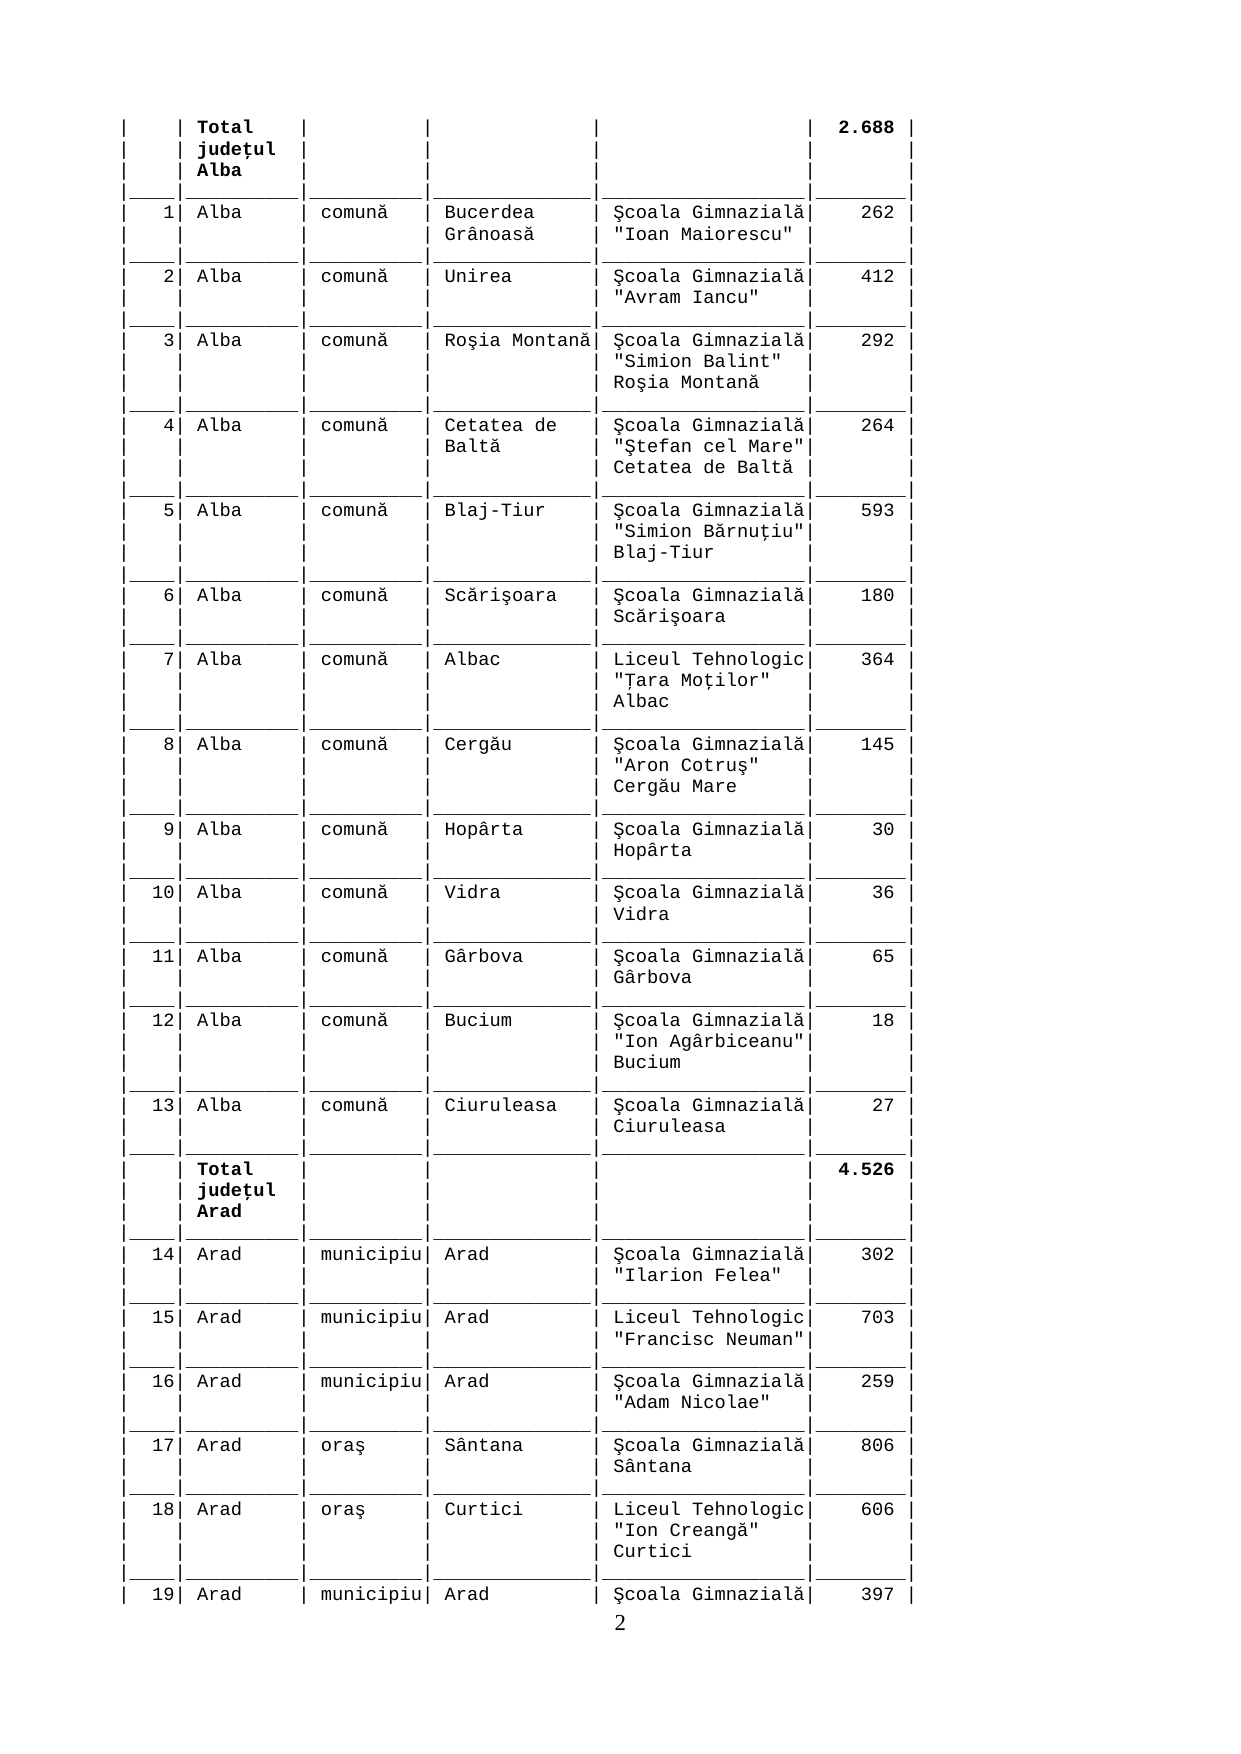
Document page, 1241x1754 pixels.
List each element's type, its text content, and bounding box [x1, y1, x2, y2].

text | | | | | Roşia Montană | | [118, 373, 1122, 394]
text |____|__________|__________|______________|__________________|________| [118, 479, 1122, 501]
text |____|__________|__________|______________|__________________|________| [118, 1414, 1122, 1436]
text | 5| Alba | comună | Blaj-Tiur | Şcoala Gimnazială| 593 | [118, 501, 1122, 522]
text |____|__________|__________|______________|__________________|________| [118, 246, 1122, 267]
text |____|__________|__________|______________|__________________|________| [118, 628, 1122, 649]
text | | | | | "Aron Cotruş" | | [118, 756, 1122, 777]
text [118, 182, 1122, 203]
text | | | | Grânoasă | "Ioan Maiorescu" | | [118, 224, 1122, 246]
text | | | | | Scărişoara | | [118, 607, 1122, 628]
text | | judeţul | | | | | [118, 1181, 1122, 1202]
text |____|__________|__________|______________|__________________|________| [118, 394, 1122, 416]
text | | | | | "Simion Balint" | | [118, 352, 1122, 373]
text | | | | | "Ilarion Felea" | | [118, 1266, 1122, 1287]
text |____|__________|__________|______________|__________________|________| [118, 713, 1122, 734]
text | 12| Alba | comună | Bucium | Şcoala Gimnazială| 18 | [118, 1011, 1122, 1032]
text | 8| Alba | comună | Cergău | Şcoala Gimnazială| 145 | [118, 734, 1122, 756]
text |____|__________|__________|______________|__________________|________| [118, 798, 1122, 819]
text | | | | | Sântana | | [118, 1457, 1122, 1478]
text |____|__________|__________|______________|__________________|________| [118, 926, 1122, 947]
text | | | | | "Adam Nicolae" | | [118, 1393, 1122, 1414]
text | | Arad | | | | | [118, 1202, 1122, 1223]
text | | | | | "Francisc Neuman"| | [118, 1329, 1122, 1351]
text |____|__________|__________|______________|__________________|________| [118, 1223, 1122, 1244]
text | | | | | Bucium | | [118, 1053, 1122, 1074]
text | | | | | Cergău Mare | | [118, 777, 1122, 798]
text |____|__________|__________|______________|__________________|________| [118, 1074, 1122, 1096]
text |____|__________|__________|______________|__________________|________| [118, 1287, 1122, 1308]
text | 17| Arad | oraş | Sântana | Şcoala Gimnazială| 806 | [118, 1436, 1122, 1457]
text | | | | | Ciuruleasa | | [118, 1117, 1122, 1138]
text |____|__________|__________|______________|__________________|________| [118, 989, 1122, 1011]
text | 14| Arad | municipiu| Arad | Şcoala Gimnazială| 302 | [118, 1244, 1122, 1266]
text | 11| Alba | comună | Gârbova | Şcoala Gimnazială| 65 | [118, 947, 1122, 968]
text | | judeţul | | | | | [118, 139, 1122, 161]
text |____|__________|__________|______________|__________________|________| [118, 862, 1122, 883]
text | | | | | "Avram Iancu" | | [118, 288, 1122, 309]
text | | Total | | | | 2.688 | [118, 118, 1122, 139]
text | | | | | "Simion Bărnuţiu"| | [118, 522, 1122, 543]
text | | | | | Gârbova | | [118, 968, 1122, 989]
text | | | | | "Ţara Moţilor" | | [118, 671, 1122, 692]
text | 9| Alba | comună | Hopârta | Şcoala Gimnazială| 30 | [118, 819, 1122, 841]
text | | | | | Vidra | | [118, 904, 1122, 926]
text | 19| Arad | municipiu| Arad | Şcoala Gimnazială| 397 | [118, 1584, 1122, 1606]
text | 16| Arad | municipiu| Arad | Şcoala Gimnazială| 259 | [118, 1372, 1122, 1393]
text | 18| Arad | oraş | Curtici | Liceul Tehnologic| 606 | [118, 1499, 1122, 1521]
text | | | | | Blaj-Tiur | | [118, 543, 1122, 564]
text | | | | Baltă | "Ştefan cel Mare"| | [118, 437, 1122, 458]
text | 13| Alba | comună | Ciuruleasa | Şcoala Gimnazială| 27 | [118, 1096, 1122, 1117]
text |____|__________|__________|______________|__________________|________| [118, 1478, 1122, 1499]
text | | | | | Curtici | | [118, 1542, 1122, 1563]
text | | Total | | | | 4.526 | [118, 1159, 1122, 1181]
text | 7| Alba | comună | Albac | Liceul Tehnologic| 364 | [118, 649, 1122, 671]
text | | | | | "Ion Creangă" | | [118, 1521, 1122, 1542]
text | 15| Arad | municipiu| Arad | Liceul Tehnologic| 703 | [118, 1308, 1122, 1329]
text | 10| Alba | comună | Vidra | Şcoala Gimnazială| 36 | [118, 883, 1122, 904]
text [118, 1563, 1122, 1584]
text |____|__________|__________|______________|__________________|________| [118, 564, 1122, 586]
text | | | | | Cetatea de Baltă | | [118, 458, 1122, 479]
text | | | | | Hopârta | | [118, 841, 1122, 862]
text |____|__________|__________|______________|__________________|________| [118, 1351, 1122, 1372]
text |____|__________|__________|______________|__________________|________| [118, 309, 1122, 331]
text |____|__________|__________|______________|__________________|________| [118, 1138, 1122, 1159]
text | | | | | "Ion Agârbiceanu"| | [118, 1032, 1122, 1053]
text | | | | | Albac | | [118, 692, 1122, 713]
text | 6| Alba | comună | Scărişoara | Şcoala Gimnazială| 180 | [118, 586, 1122, 607]
text | 1| Alba | comună | Bucerdea | Şcoala Gimnazială| 262 | [118, 203, 1122, 224]
text | 4| Alba | comună | Cetatea de | Şcoala Gimnazială| 264 | [118, 416, 1122, 437]
text | 2| Alba | comună | Unirea | Şcoala Gimnazială| 412 | [118, 267, 1122, 288]
text | | Alba | | | | | [118, 161, 1122, 182]
text | 3| Alba | comună | Roşia Montană| Şcoala Gimnazială| 292 | [118, 331, 1122, 352]
